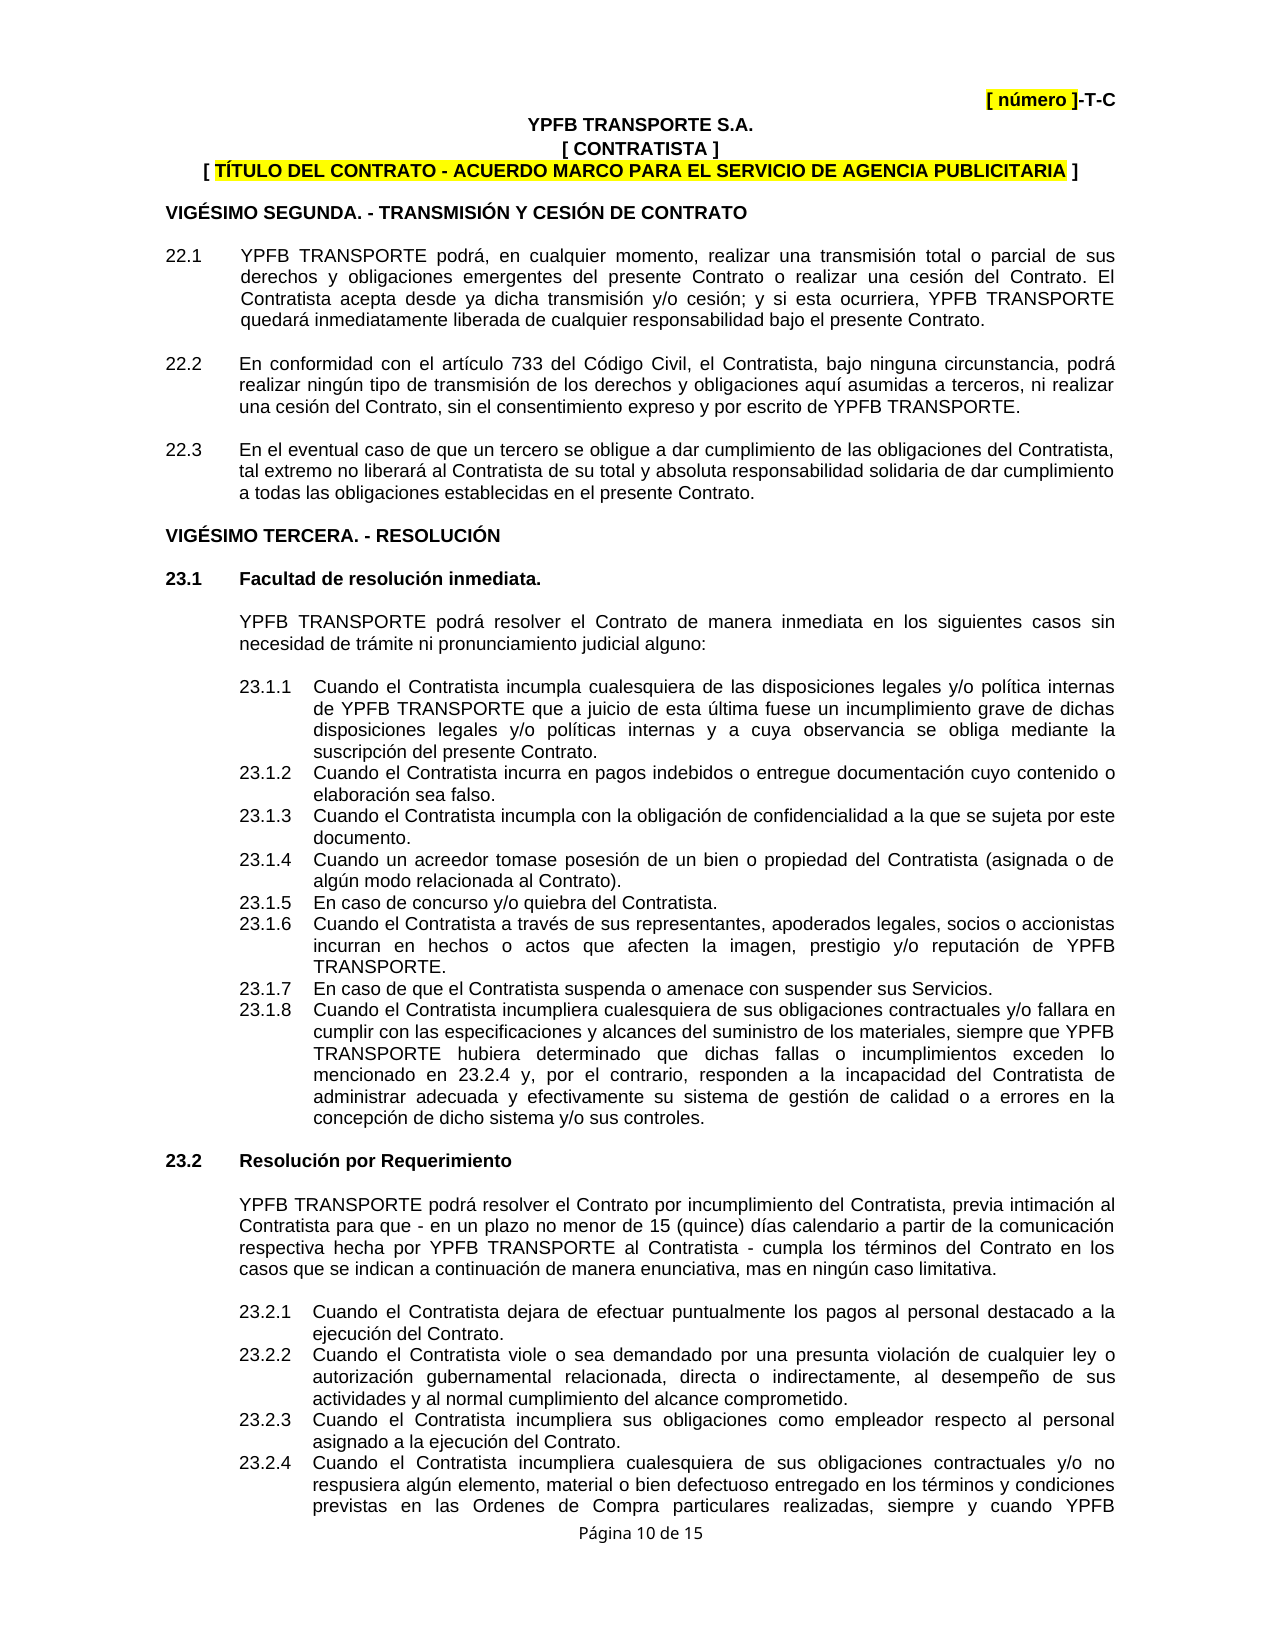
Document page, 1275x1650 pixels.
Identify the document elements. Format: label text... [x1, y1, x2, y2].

text 23.1.4 Cuando un acreedor tomase posesión de un bien o propiedad del Contratista (asignada o de algún modo relacionada al Contrato). [239, 848, 1116, 891]
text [239, 1452, 1116, 1517]
text 23.1.5 En caso de concurso y/o quiebra del Contratista. [239, 891, 1116, 913]
text YPFB TRANSPORTE podrá resolver el Contrato por incumplimiento del Contratista, previa intimación al Contratista para que - en un plazo no menor de 15 (quince) días calendario a partir de la comunicación respectiva hecha por YPFB TRANSPORTE al Contratista - cumpla los términos del Contrato en los casos que se indican a continuación de manera enunciativa, mas en ningún caso limitativa. [239, 1193, 1116, 1279]
text 22.1 YPFB TRANSPORTE podrá, en cualquier momento, realizar una transmisión total o parcial de sus derechos y obligaciones emergentes del presente Contrato o realizar una cesión del Contrato. El Contratista acepta desde ya dicha transmisión y/o cesión; y si esta ocurriera, YPFB TRANSPORTE quedará inmediatamente liberada de cualquier responsabilidad bajo el presente Contrato. [165, 244, 1116, 331]
text VIGÉSIMO tercera. - Resolución [165, 525, 1116, 546]
text 23.2.1 Cuando el Contratista dejara de efectuar puntualmente los pagos al personal destacado a la ejecución del Contrato. [239, 1301, 1116, 1344]
text 23.2.2 Cuando el Contratista viole o sea demandado por una presunta violación de cualquier ley o autorización gubernamental relacionada, directa o indirectamente, al desempeño de sus actividades y al normal cumplimiento del alcance comprometido. [239, 1344, 1116, 1409]
text VIGÉsIMO segunda. - TRANSMISIÓN Y Cesión DE CONTRATO [165, 201, 1116, 223]
text 23.1.2 Cuando el Contratista incurra en pagos indebidos o entregue documentación cuyo contenido o elaboración sea falso. [239, 762, 1116, 805]
text 23.1.1 Cuando el Contratista incumpla cualesquiera de las disposiciones legales y/o política internas de YPFB TRANSPORTE que a juicio de esta última fuese un incumplimiento grave de dichas disposiciones legales y/o políticas internas y a cuya observancia se obliga mediante la suscripción del presente Contrato. [239, 676, 1116, 762]
text 23.1.3 Cuando el Contratista incumpla con la obligación de confidencialidad a la que se sujeta por este documento. [239, 805, 1116, 848]
text 22.3 En el eventual caso de que un tercero se obligue a dar cumplimiento de las obligaciones del Contratista, tal extremo no liberará al Contratista de su total y absoluta responsabilidad solidaria de dar cumplimiento a todas las obligaciones establecidas en el presente Contrato. [165, 439, 1116, 503]
text 23.1 Facultad de resolución inmediata. [165, 568, 1116, 589]
text YPFB TRANSPORTE podrá resolver el Contrato de manera inmediata en los siguientes casos sin necesidad de trámite ni pronunciamiento judicial alguno: [239, 611, 1116, 654]
text 23.2 Resolución por Requerimiento [165, 1150, 1116, 1172]
text 23.2.3 Cuando el Contratista incumpliera sus obligaciones como empleador respecto al personal asignado a la ejecución del Contrato. [239, 1409, 1116, 1452]
text 23.1.7 En caso de que el Contratista suspenda o amenace con suspender sus Servicios. [239, 978, 1116, 999]
text 23.1.6 Cuando el Contratista a través de sus representantes, apoderados legales, socios o accionistas incurran en hechos o actos que afecten la imagen, prestigio y/o reputación de YPFB TRANSPORTE. [239, 913, 1116, 978]
text 23.1.8 Cuando el Contratista incumpliera cualesquiera de sus obligaciones contractuales y/o fallara en cumplir con las especificaciones y alcances del suministro de los materiales, siempre que YPFB TRANSPORTE hubiera determinado que dichas fallas o incumplimientos exceden lo mencionado en 23.2.4 y, por el contrario, responden a la incapacidad del Contratista de administrar adecuada y efectivamente su sistema de gestión de calidad o a errores en la concepción de dicho sistema y/o sus controles. [239, 999, 1116, 1129]
text 22.2 En conformidad con el artículo 733 del Código Civil, el Contratista, bajo ninguna circunstancia, podrá realizar ningún tipo de transmisión de los derechos y obligaciones aquí asumidas a terceros, ni realizar una cesión del Contrato, sin el consentimiento expreso y por escrito de YPFB TRANSPORTE. [165, 352, 1116, 417]
